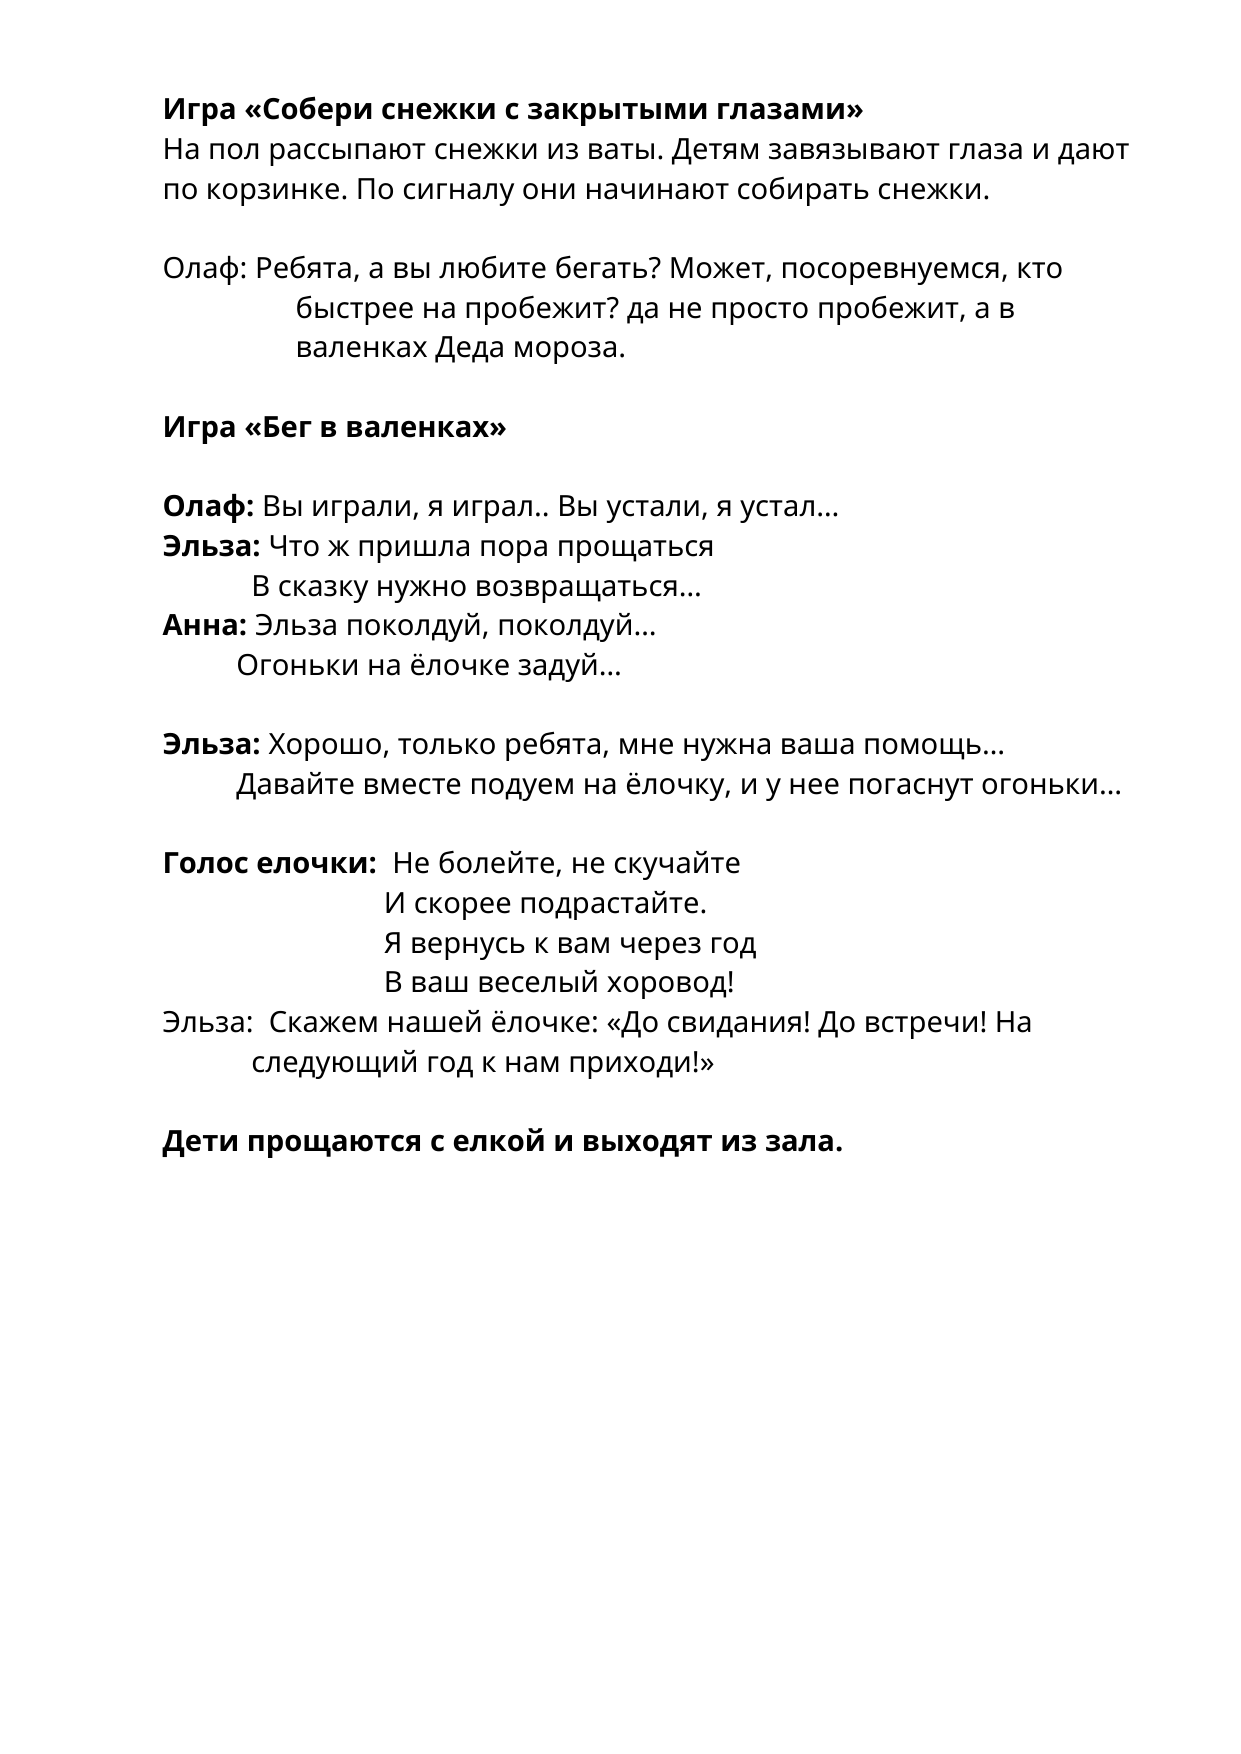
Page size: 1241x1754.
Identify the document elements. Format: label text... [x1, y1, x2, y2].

text Игра «Бег в валенках» [162, 406, 1152, 446]
text Дети прощаются с елкой и выходят из зала. [162, 1121, 1152, 1160]
text Олаф: Ребята, а вы любите бегать? Может, посоревнуемся, кто быстрее на пробежит? да не просто пробежит, а в валенках Деда мороза. [162, 247, 1152, 366]
text Я вернусь к вам через год [384, 922, 1152, 962]
text На пол рассыпают снежки из ваты. Детям завязывают глаза и дают по корзинке. По сигналу они начинают собирать снежки. [162, 128, 1152, 208]
text Огоньки на ёлочке задуй… [236, 644, 1152, 684]
text Голос елочки: Не болейте, не скучайте [162, 843, 1152, 882]
text В сказку нужно возвращаться… [251, 565, 1152, 604]
text Эльза: Хорошо, только ребята, мне нужна ваша помощь… [162, 724, 1152, 763]
text В ваш веселый хоровод! [384, 962, 1152, 1001]
text Игра «Собери снежки с закрытыми глазами» [162, 89, 1152, 128]
text Эльза: Скажем нашей ёлочке: «До свидания! До встречи! На следующий год к нам приходи!» [162, 1001, 1152, 1081]
text Давайте вместе подуем на ёлочку, и у нее погаснут огоньки… [236, 763, 1152, 803]
text Эльза: Что ж пришла пора прощаться [162, 525, 1152, 565]
text И скорее подрастайте. [384, 882, 1152, 922]
text Анна: Эльза поколдуй, поколдуй… [162, 604, 1152, 644]
text Олаф: Вы играли, я играл.. Вы устали, я устал… [162, 486, 1152, 525]
